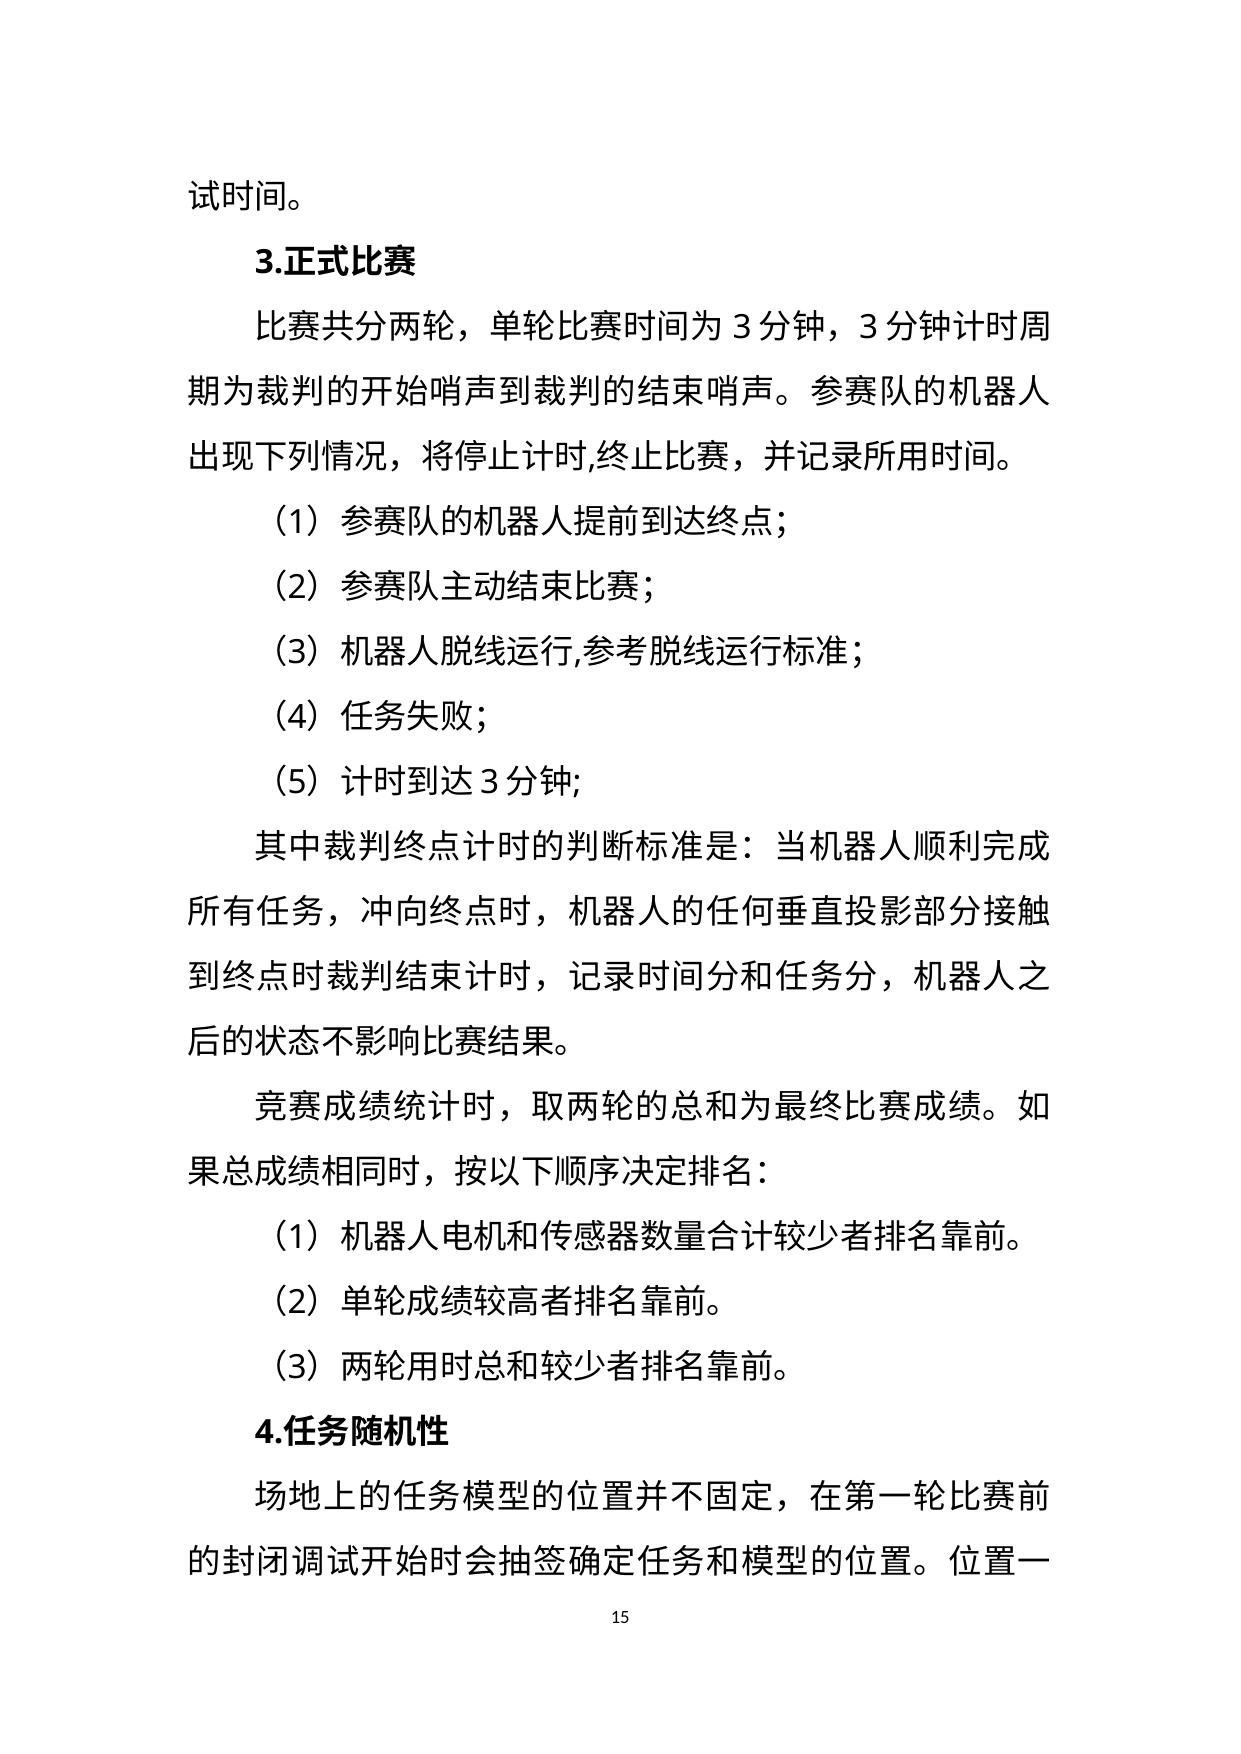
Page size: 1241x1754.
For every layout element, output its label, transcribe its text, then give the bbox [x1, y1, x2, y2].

text （2）参赛队主动结束比赛； [187, 552, 1053, 617]
text （1）机器人电机和传感器数量合计较少者排名靠前。 [187, 1202, 1053, 1267]
text 竞赛成绩统计时，取两轮的总和为最终比赛成绩。如果总成绩相同时，按以下顺序决定排名： [187, 1072, 1053, 1202]
text （5）计时到达3分钟; [187, 747, 1053, 812]
text （4）任务失败； [187, 682, 1053, 747]
text 比赛共分两轮，单轮比赛时间为 3分钟，3分钟计时周期为裁判的开始哨声到裁判的结束哨声。参赛队的机器人出现下列情况，将停止计时,终止比赛，并记录所用时间。 [187, 292, 1053, 487]
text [187, 162, 1053, 227]
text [187, 1462, 1053, 1592]
text （3）机器人脱线运行,参考脱线运行标准； [187, 617, 1053, 682]
text （3）两轮用时总和较少者排名靠前。 [187, 1332, 1053, 1397]
text （2）单轮成绩较高者排名靠前。 [187, 1267, 1053, 1332]
text 3.正式比赛 [187, 227, 1053, 292]
text 4.任务随机性 [187, 1397, 1053, 1462]
text 其中裁判终点计时的判断标准是：当机器人顺利完成所有任务，冲向终点时，机器人的任何垂直投影部分接触到终点时裁判结束计时，记录时间分和任务分，机器人之后的状态不影响比赛结果。 [187, 812, 1053, 1072]
text （1）参赛队的机器人提前到达终点； [187, 487, 1053, 552]
